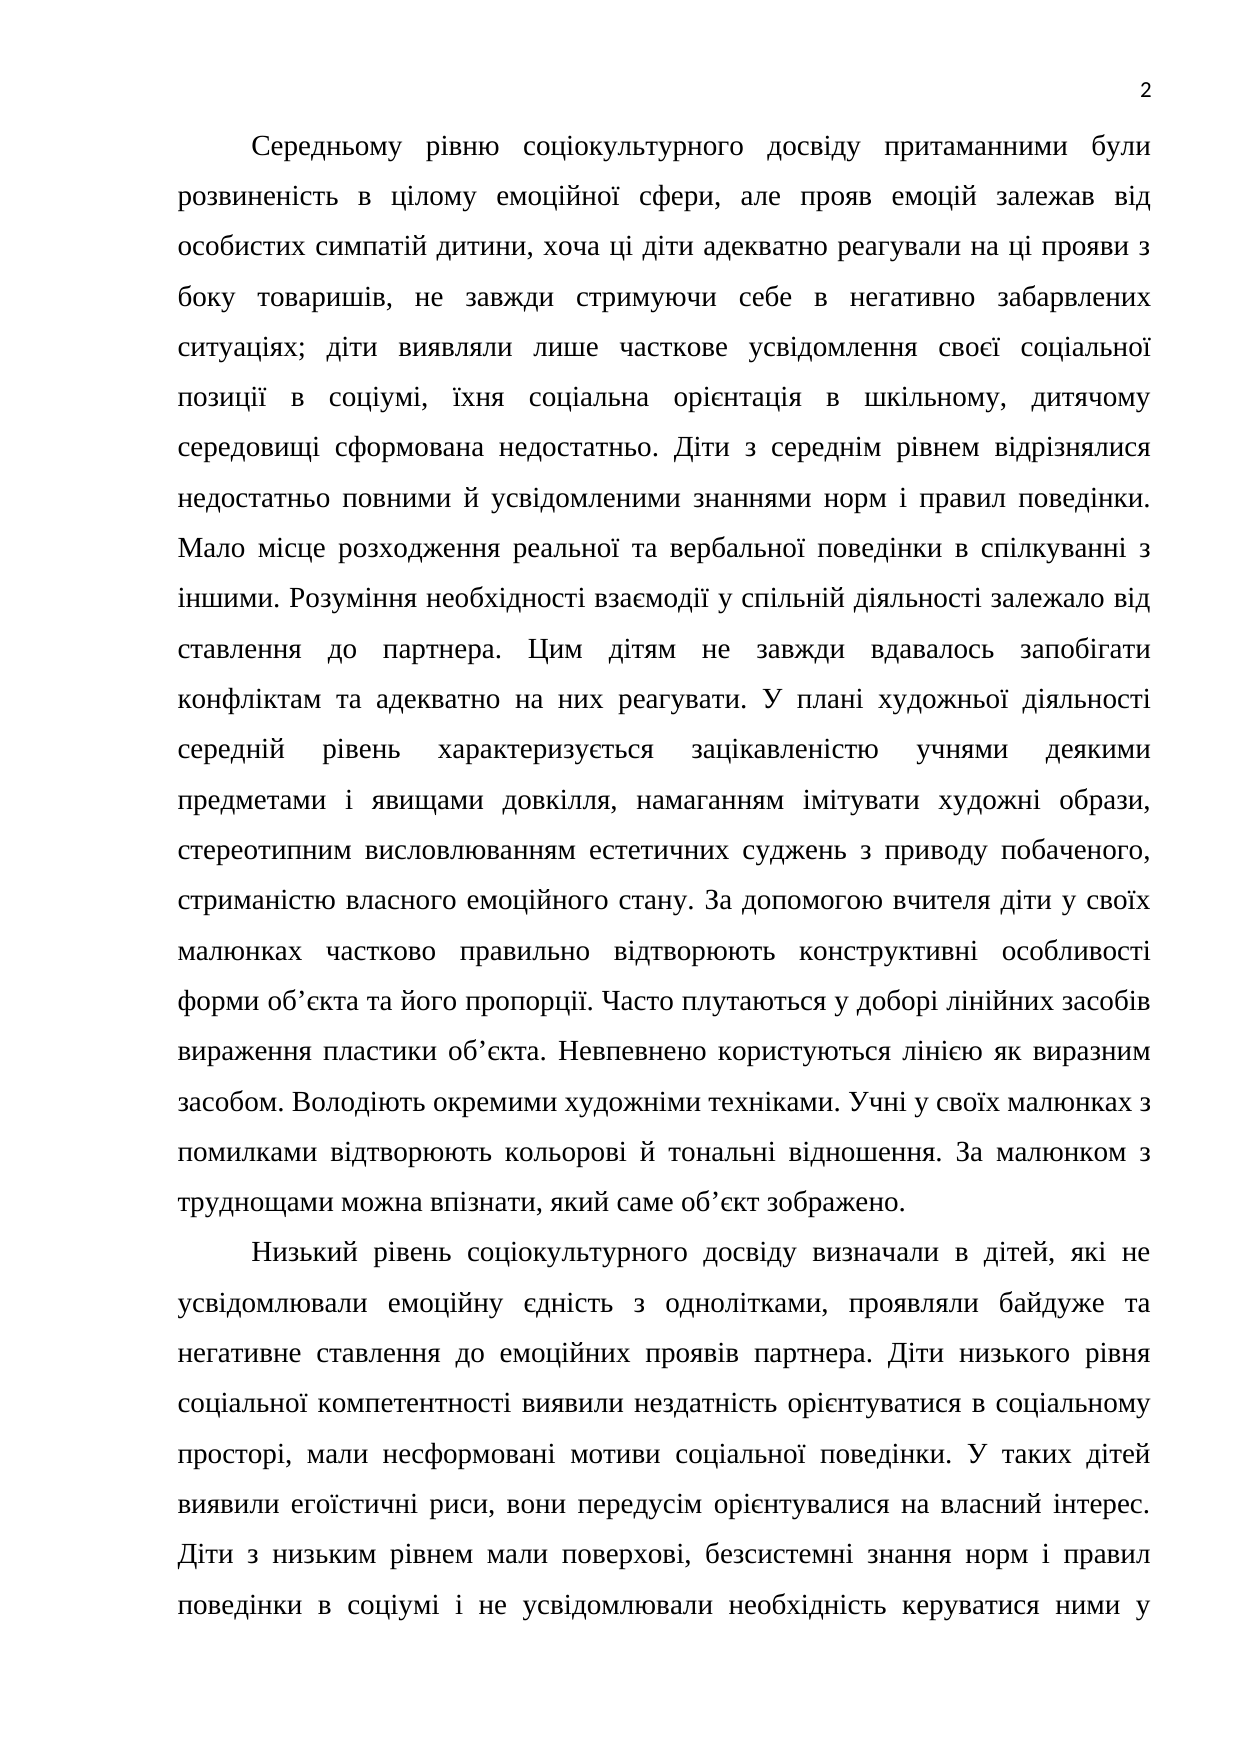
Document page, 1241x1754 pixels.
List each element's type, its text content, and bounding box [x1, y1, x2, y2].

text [177, 1234, 1152, 1620]
text Середньому рівню соціокультурного досвіду притаманними були розвиненість в цілому емоційної сфери, але прояв емоцій залежав від особистих симпатій дитини, хоча ці діти адекватно реагували на ці прояви з боку товаришів, не завжди стримуючи себе в негативно забарвлених ситуаціях; діти виявляли лише часткове усвідомлення своєї соціальної позиції в соціумі, їхня соціальна орієнтація в шкільному, дитячому середовищі сформована недостатньо. Діти з середнім рівнем відрізнялися недостатньо повними й усвідомленими знаннями норм і правил поведінки. Мало місце розходження реальної та вербальної поведінки в спілкуванні з іншими. Розуміння необхідності взаємодії у спільній діяльності залежало від ставлення до партнера. Цим дітям не завжди вдавалось запобігати конфліктам та адекватно на них реагувати. У плані художньої діяльності середній рівень характеризується зацікавленістю учнями деякими предметами і явищами довкілля, намаганням імітувати художні образи, стереотипним висловлюванням естетичних суджень з приводу побаченого, стриманістю власного емоційного стану. За допомогою вчителя діти у своїх малюнках частково правильно відтворюють конструктивні особливості форми об’єкта та його пропорції. Часто плутаються у доборі лінійних засобів вираження пластики об’єкта. Невпевнено користуються лінією як виразним засобом. Володіють окремими художніми техніками. Учні у своїх малюнках з помилками відтворюють кольорові й тональні відношення. За малюнком з труднощами можна впізнати, який саме об’єкт зображено. [177, 128, 1152, 1218]
